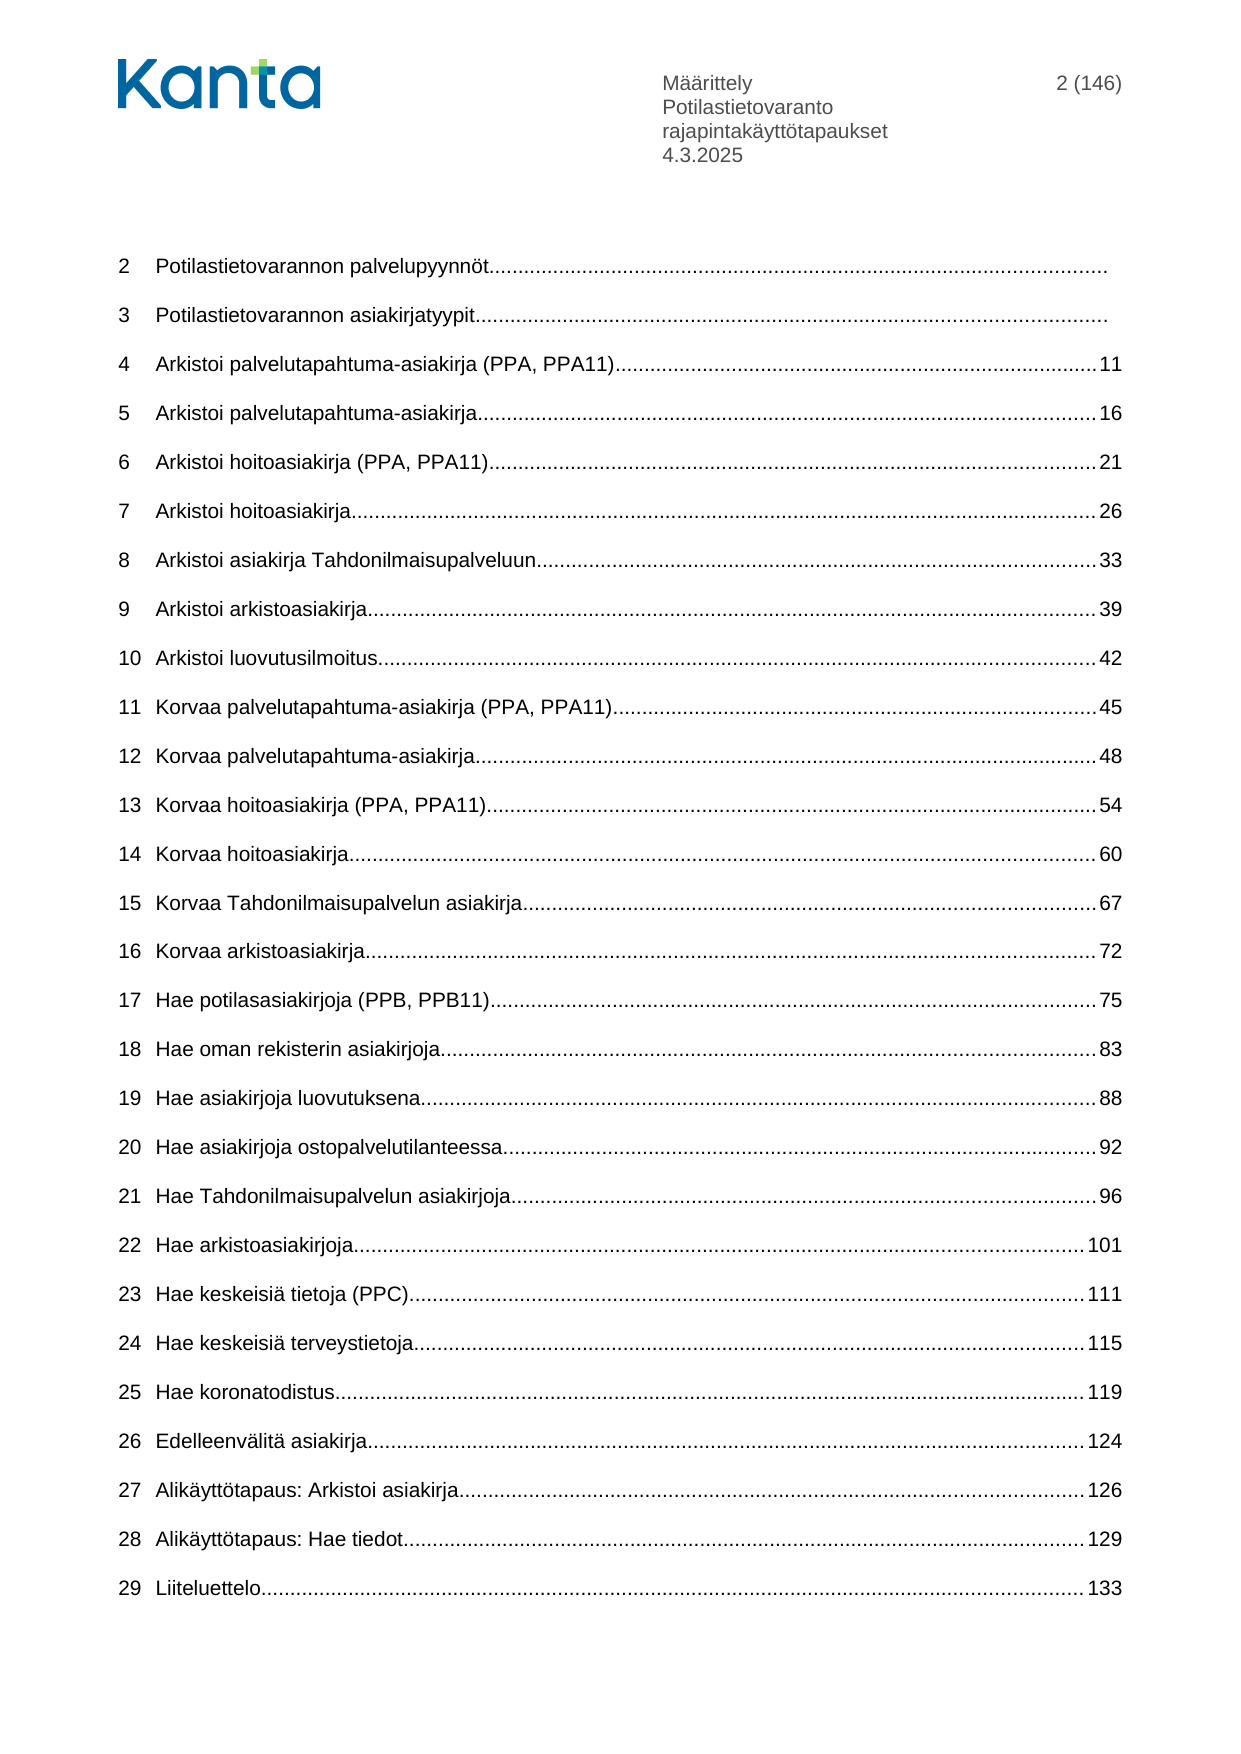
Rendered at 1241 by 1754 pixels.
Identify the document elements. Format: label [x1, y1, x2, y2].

picture [118, 59, 321, 109]
